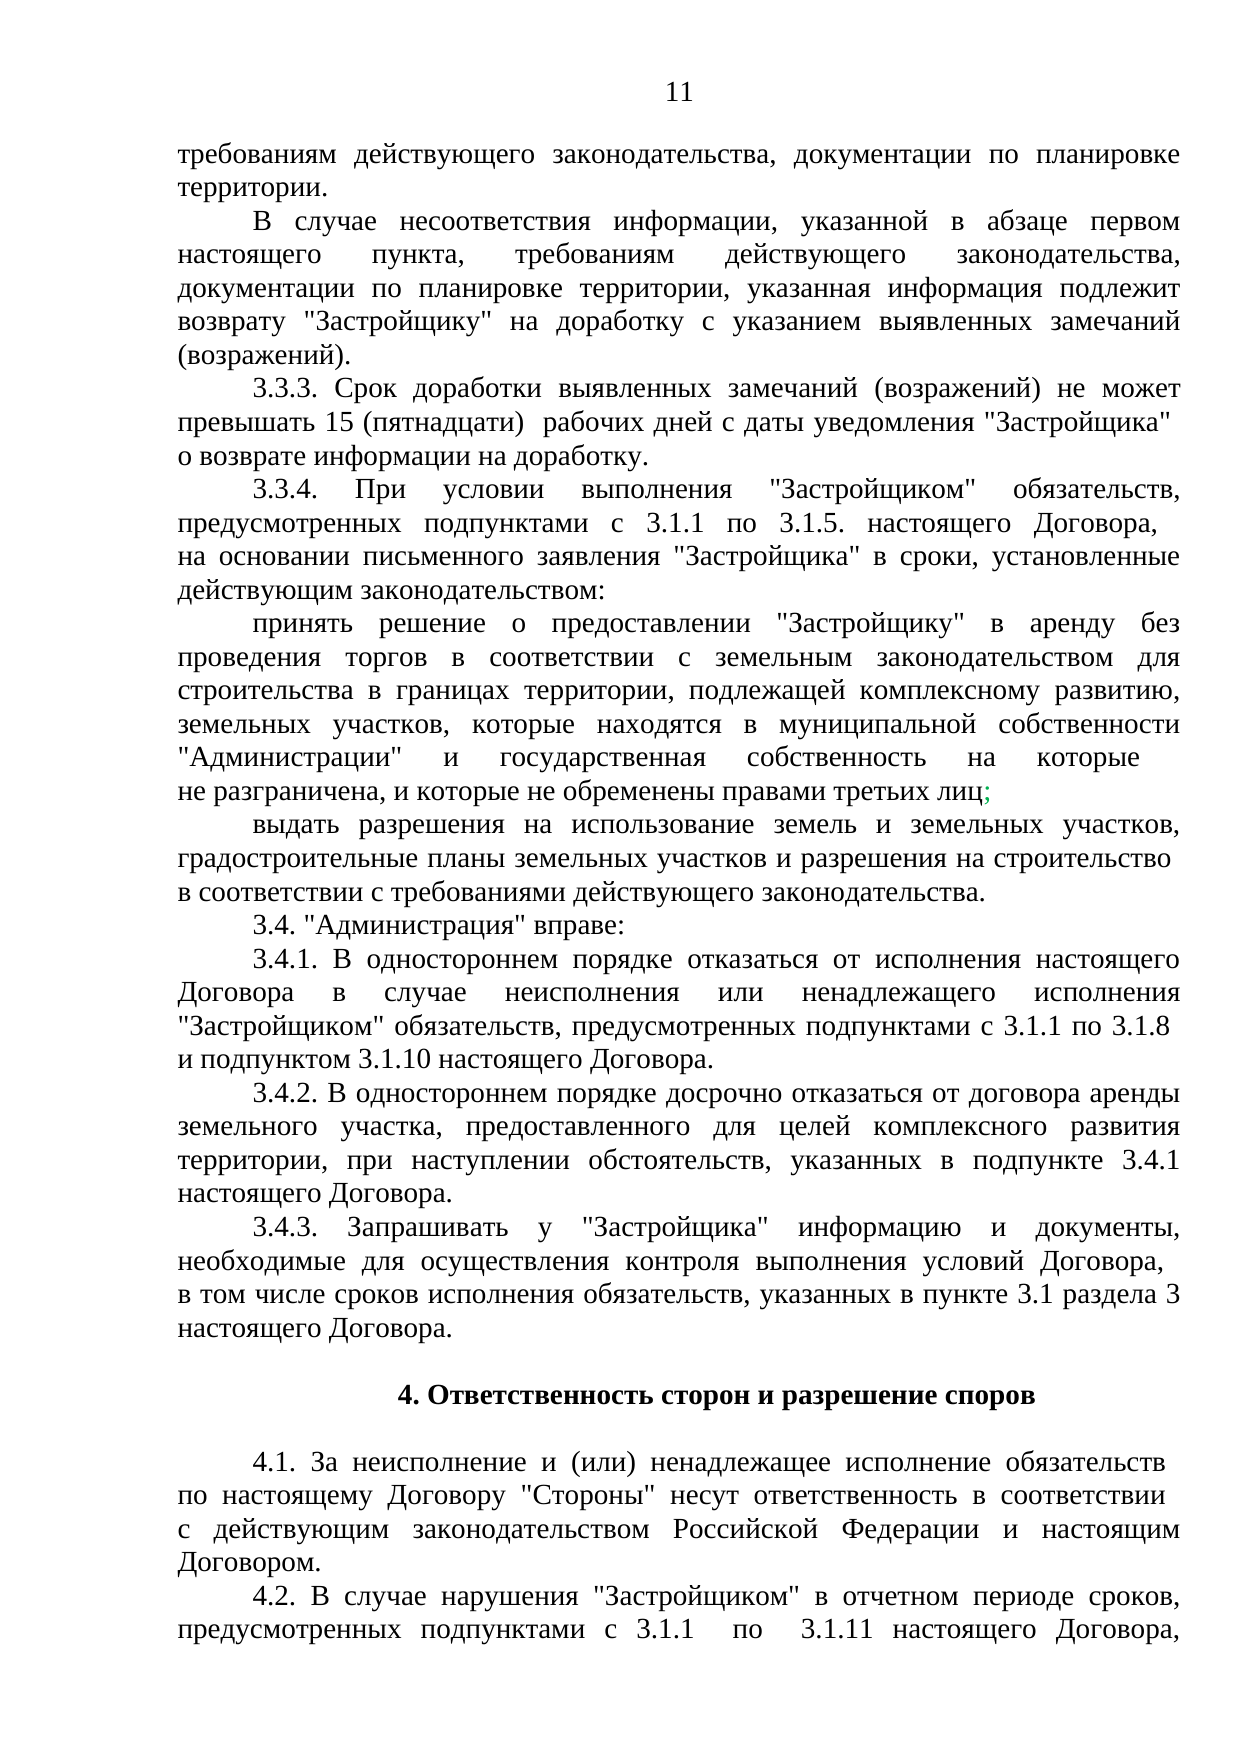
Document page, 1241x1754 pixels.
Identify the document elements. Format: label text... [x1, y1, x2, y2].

text 3.3.4. При условии выполнения "Застройщиком" обязательств, предусмотренных подпунктами с 3.1.1 по 3.1.5. настоящего Договора, на основании письменного заявления "Застройщика" в сроки, установленные действующим законодательством: [177, 471, 1181, 605]
text принять решение о предоставлении "Застройщику" в аренду без проведения торгов в соответствии с земельным законодательством для строительства в границах территории, подлежащей комплексному развитию, земельных участков, которые находятся в муниципальной собственности "Администрации" и государственная собственность на которые не разграничена, и которые не обременены правами третьих лиц; [177, 605, 1181, 807]
text 4. Ответственность сторон и разрешение споров [177, 1377, 1181, 1410]
text 3.4.1. В одностороннем порядке отказаться от исполнения настоящего Договора в случае неисполнения или ненадлежащего исполнения "Застройщиком" обязательств, предусмотренных подпунктами с 3.1.1 по 3.1.8 и подпунктом 3.1.10 настоящего Договора. [177, 941, 1181, 1075]
text выдать разрешения на использование земель и земельных участков, градостроительные планы земельных участков и разрешения на строительство в соответствии с требованиями действующего законодательства. [177, 807, 1181, 907]
text 3.4. "Администрация" вправе: [177, 907, 1181, 941]
text 3.4.3. Запрашивать у "Застройщика" информацию и документы, необходимые для осуществления контроля выполнения условий Договора, в том числе сроков исполнения обязательств, указанных в пункте 3.1 раздела 3 настоящего Договора. [177, 1209, 1181, 1343]
text 3.4.2. В одностороннем порядке досрочно отказаться от договора аренды земельного участка, предоставленного для целей комплексного развития территории, при наступлении обстоятельств, указанных в подпункте 3.4.1 настоящего Договора. [177, 1075, 1181, 1209]
text 4.1. За неисполнение и (или) ненадлежащее исполнение обязательств по настоящему Договору "Стороны" несут ответственность в соответствии с действующим законодательством Российской Федерации и настоящим Договором. [177, 1444, 1181, 1578]
text В случае несоответствия информации, указанной в абзаце первом настоящего пункта, требованиям действующего законодательства, документации по планировке территории, указанная информация подлежит возврату "Застройщику" на доработку с указанием выявленных замечаний (возражений). [177, 203, 1181, 371]
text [177, 1578, 1181, 1645]
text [177, 136, 1181, 203]
text 3.3.3. Срок доработки выявленных замечаний (возражений) не может превышать 15 (пятнадцати) рабочих дней с даты уведомления "Застройщика" о возврате информации на доработку. [177, 371, 1181, 471]
